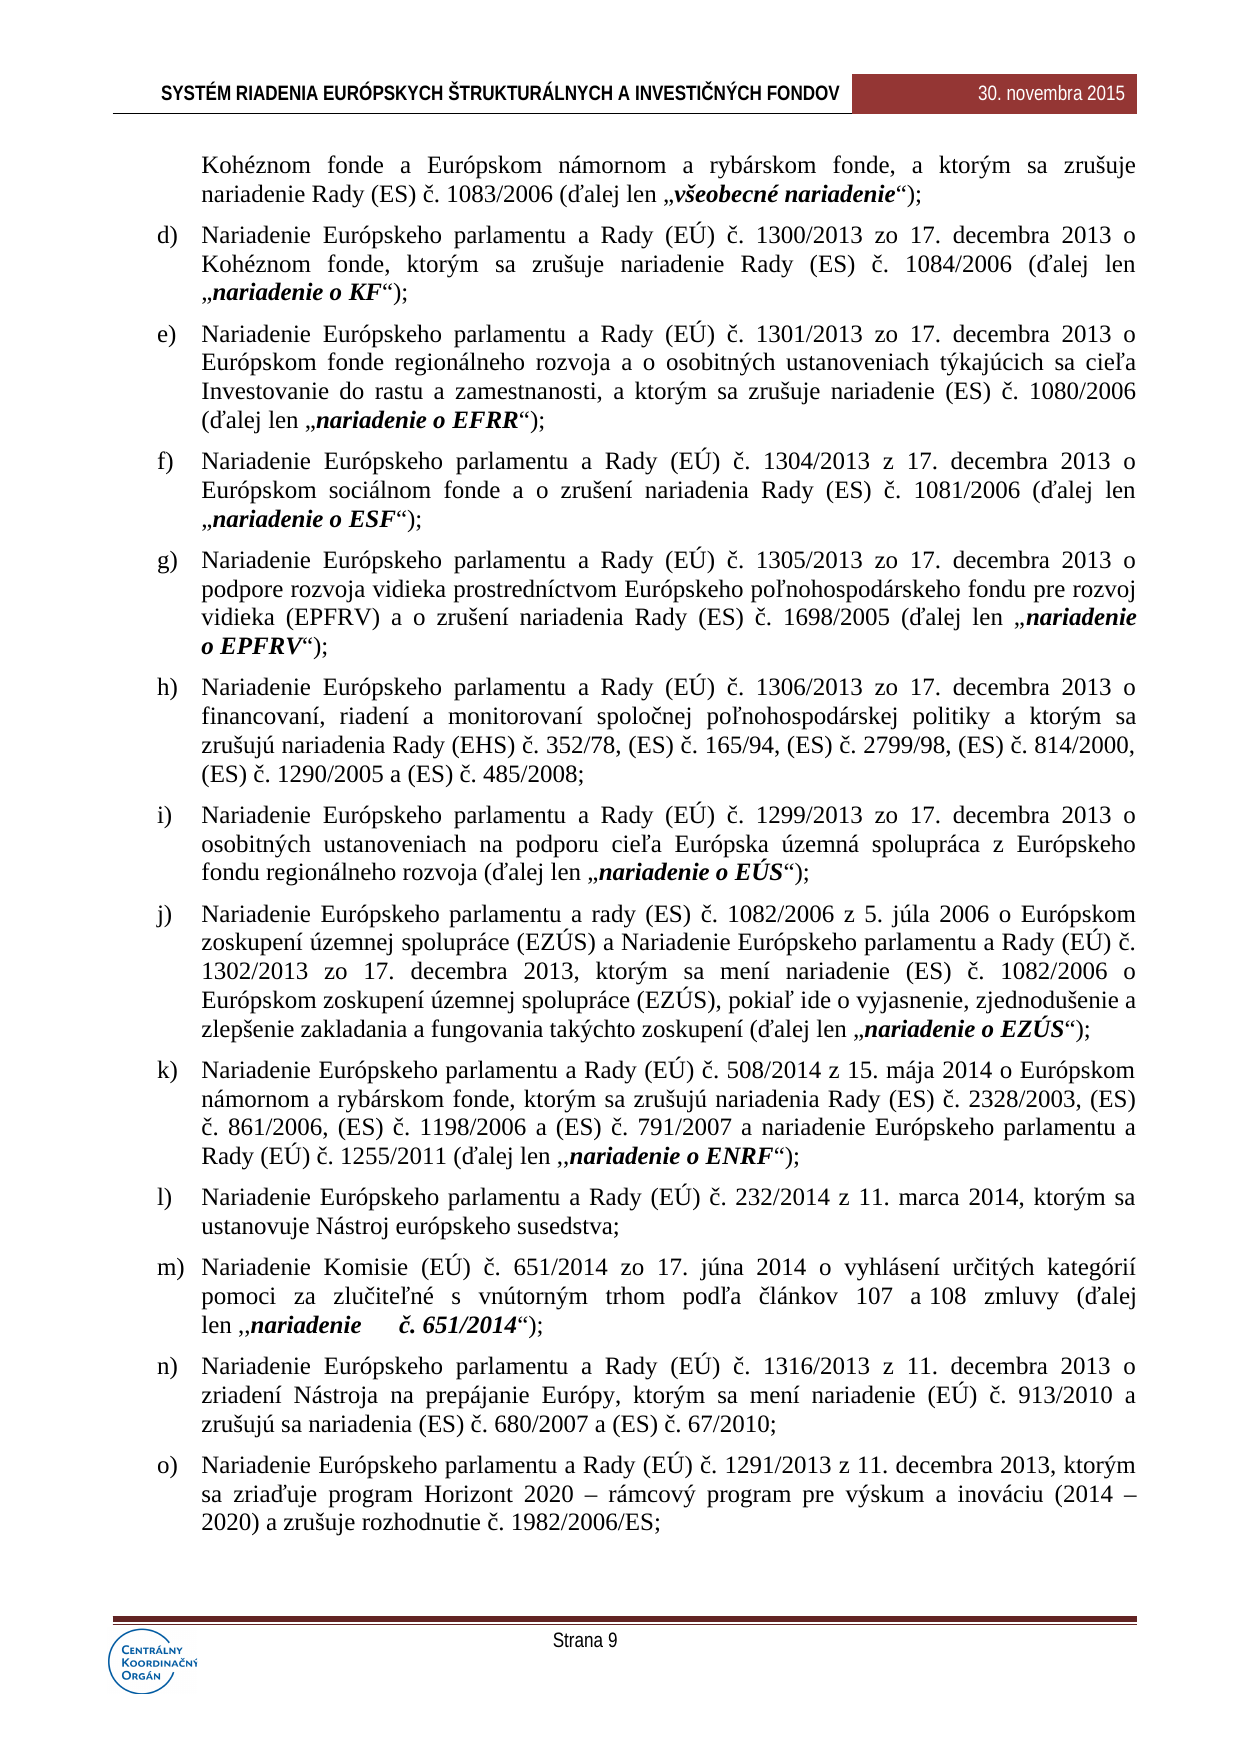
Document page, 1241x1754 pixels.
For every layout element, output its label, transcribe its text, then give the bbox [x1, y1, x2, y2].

list Nariadenie Európskeho parlamentu a Rady (EÚ) č. 232/2014 z 11. marca 2014, ktorým sa ustanovuje Nástroj európskeho susedstva; [157, 1182, 1137, 1240]
list Nariadenie Európskeho parlamentu a rady (ES) č. 1082/2006 z 5. júla 2006 o Európskom zoskupení územnej spolupráce (EZÚS) a Nariadenie Európskeho parlamentu a Rady (EÚ) č. 1302/2013 zo 17. decembra 2013, ktorým sa mení nariadenie (ES) č. 1082/2006 o Európskom zoskupení územnej spolupráce (EZÚS), pokiaľ ide o vyjasnenie, zjednodušenie a zlepšenie zakladania a fungovania takýchto zoskupení (ďalej len „nariadenie o EZÚS“); [157, 899, 1137, 1042]
picture [106, 1627, 198, 1693]
list Nariadenie Komisie (EÚ) č. 651/2014 zo 17. júna 2014 o vyhlásení určitých kategórií pomoci za zlučiteľné s vnútorným trhom podľa článkov 107 a 108 zmluvy (ďalej len ,,nariadenie č. 651/2014“); [157, 1252, 1137, 1339]
list Nariadenie Európskeho parlamentu a Rady (EÚ) č. 1291/2013 z 11. decembra 2013, ktorým sa zriaďuje program Horizont 2020 – rámcový program pre výskum a inováciu (2014 – 2020) a zrušuje rozhodnutie č. 1982/2006/ES; [157, 1450, 1137, 1536]
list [157, 150, 1137, 207]
list Nariadenie Európskeho parlamentu a Rady (EÚ) č. 1304/2013 z 17. decembra 2013 o Európskom sociálnom fonde a o zrušení nariadenia Rady (ES) č. 1081/2006 (ďalej len „nariadenie o ESF“); [157, 446, 1137, 532]
list Nariadenie Európskeho parlamentu a Rady (EÚ) č. 508/2014 z 15. mája 2014 o Európskom námornom a rybárskom fonde, ktorým sa zrušujú nariadenia Rady (ES) č. 2328/2003, (ES) č. 861/2006, (ES) č. 1198/2006 a (ES) č. 791/2007 a nariadenie Európskeho parlamentu a Rady (EÚ) č. 1255/2011 (ďalej len ,,nariadenie o ENRF“); [157, 1055, 1137, 1170]
list Nariadenie Európskeho parlamentu a Rady (EÚ) č. 1306/2013 zo 17. decembra 2013 o financovaní, riadení a monitorovaní spoločnej poľnohospodárskej politiky a ktorým sa zrušujú nariadenia Rady (EHS) č. 352/78, (ES) č. 165/94, (ES) č. 2799/98, (ES) č. 814/2000, (ES) č. 1290/2005 a (ES) č. 485/2008; [157, 672, 1137, 787]
list Nariadenie Európskeho parlamentu a Rady (EÚ) č. 1299/2013 zo 17. decembra 2013 o osobitných ustanoveniach na podporu cieľa Európska územná spolupráca z Európskeho fondu regionálneho rozvoja (ďalej len „nariadenie o EÚS“); [157, 800, 1137, 886]
list Nariadenie Európskeho parlamentu a Rady (EÚ) č. 1301/2013 zo 17. decembra 2013 o Európskom fonde regionálneho rozvoja a o osobitných ustanoveniach týkajúcich sa cieľa Investovanie do rastu a zamestnanosti, a ktorým sa zrušuje nariadenie (ES) č. 1080/2006 (ďalej len „nariadenie o EFRR“); [157, 319, 1137, 434]
list Nariadenie Európskeho parlamentu a Rady (EÚ) č. 1300/2013 zo 17. decembra 2013 o Kohéznom fonde, ktorým sa zrušuje nariadenie Rady (ES) č. 1084/2006 (ďalej len „nariadenie o KF“); [157, 220, 1137, 306]
list Nariadenie Európskeho parlamentu a Rady (EÚ) č. 1316/2013 z 11. decembra 2013 o zriadení Nástroja na prepájanie Európy, ktorým sa mení nariadenie (EÚ) č. 913/2010 a zrušujú sa nariadenia (ES) č. 680/2007 a (ES) č. 67/2010; [157, 1351, 1137, 1437]
list Nariadenie Európskeho parlamentu a Rady (EÚ) č. 1305/2013 zo 17. decembra 2013 o podpore rozvoja vidieka prostredníctvom Európskeho poľnohospodárskeho fondu pre rozvoj vidieka (EPFRV) a o zrušení nariadenia Rady (ES) č. 1698/2005 (ďalej len „nariadenie o EPFRV“); [157, 545, 1137, 660]
